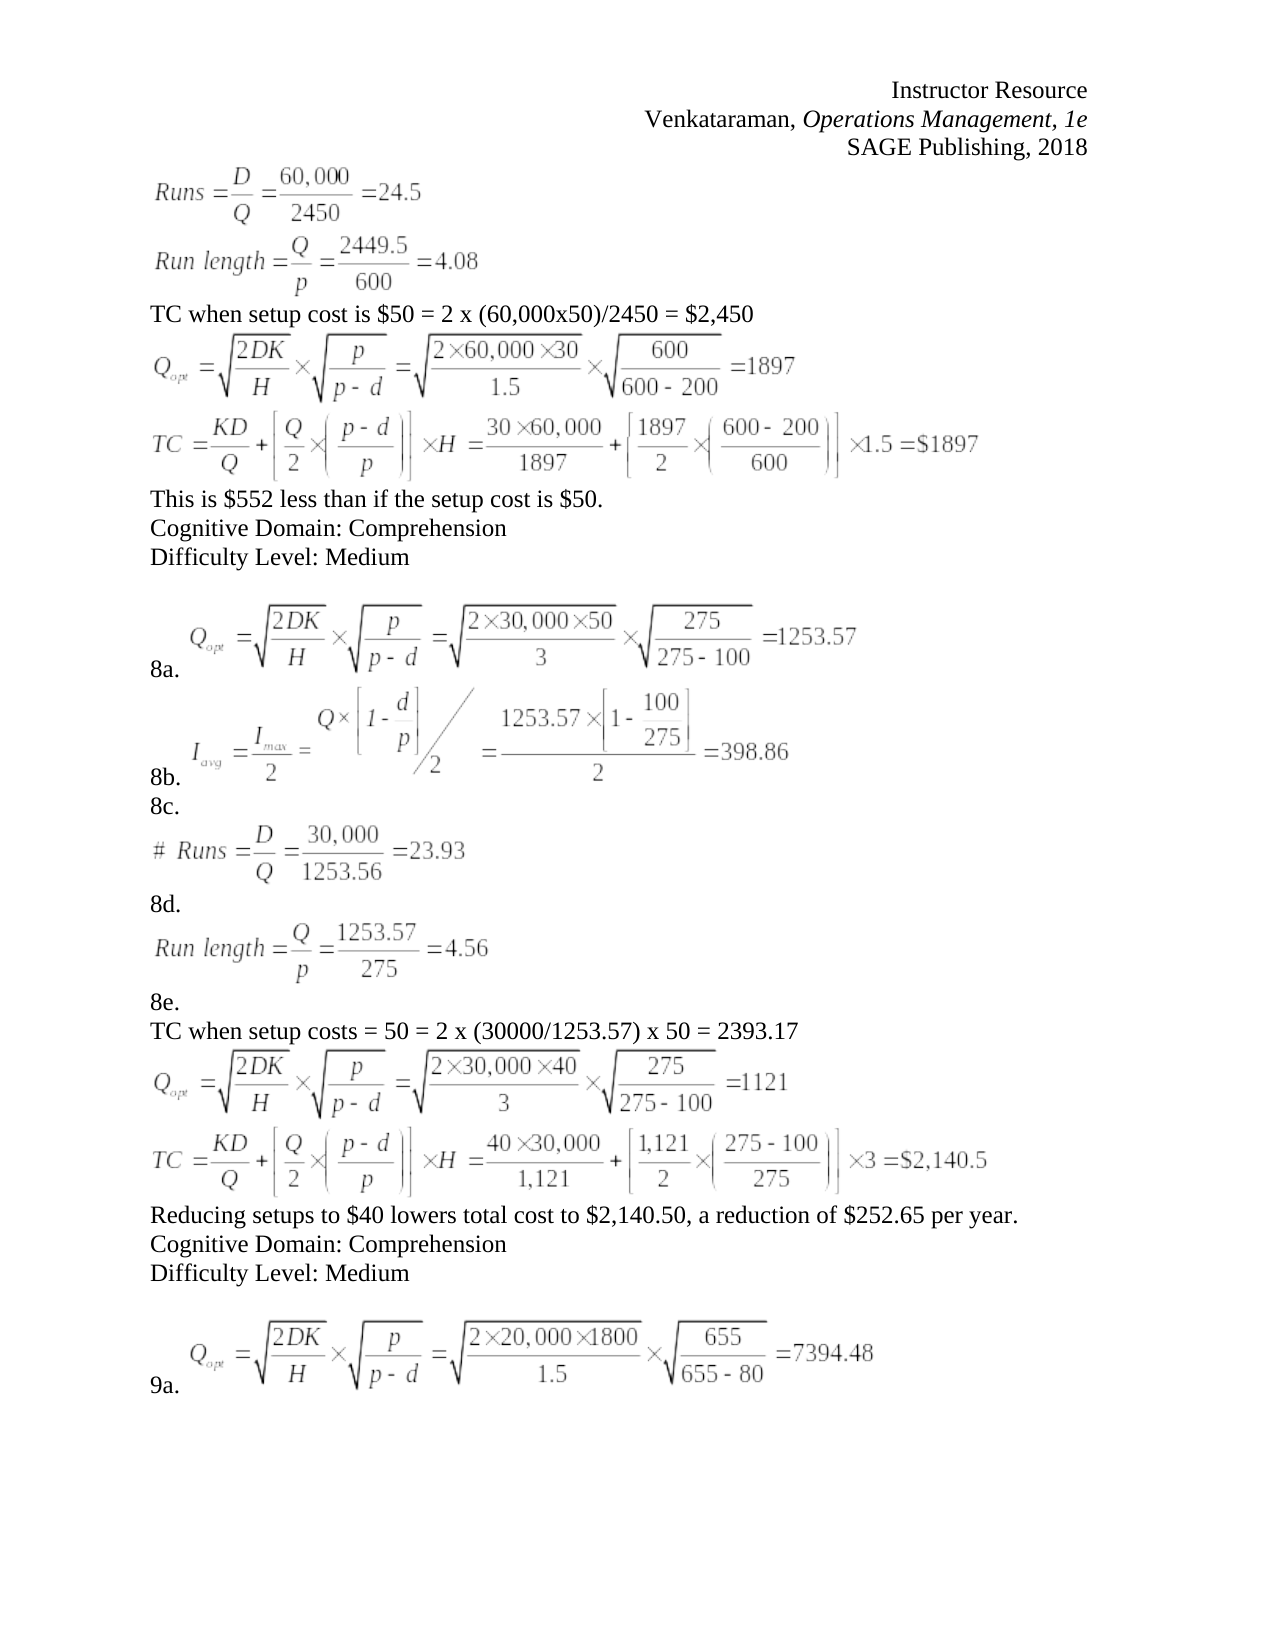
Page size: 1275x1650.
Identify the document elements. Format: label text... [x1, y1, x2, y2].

text TC when setup cost is $50 = 2 x (60,000x50)/2450 = $2,450 [150, 299, 1087, 328]
text 9a. [150, 1315, 1087, 1399]
text This is $552 less than if the setup cost is $50. [150, 484, 1087, 513]
text 8e. [150, 987, 1087, 1016]
text Cognitive Domain: Comprehension [150, 1229, 1087, 1258]
text TC when setup costs = 50 = 2 x (30000/1253.57) x 50 = 2393.17 [150, 1016, 1087, 1044]
text 8b. [150, 682, 1087, 791]
text 8a. [150, 599, 1087, 682]
text Difficulty Level: Medium [150, 1258, 1087, 1287]
text Reducing setups to $40 lowers total cost to $2,140.50, a reduction of $252.65 per year. [150, 1200, 1087, 1229]
text Difficulty Level: Medium [150, 542, 1087, 570]
text Cognitive Domain: Comprehension [150, 513, 1087, 542]
text 8d. [150, 889, 1087, 918]
text 8c. [150, 791, 1087, 820]
